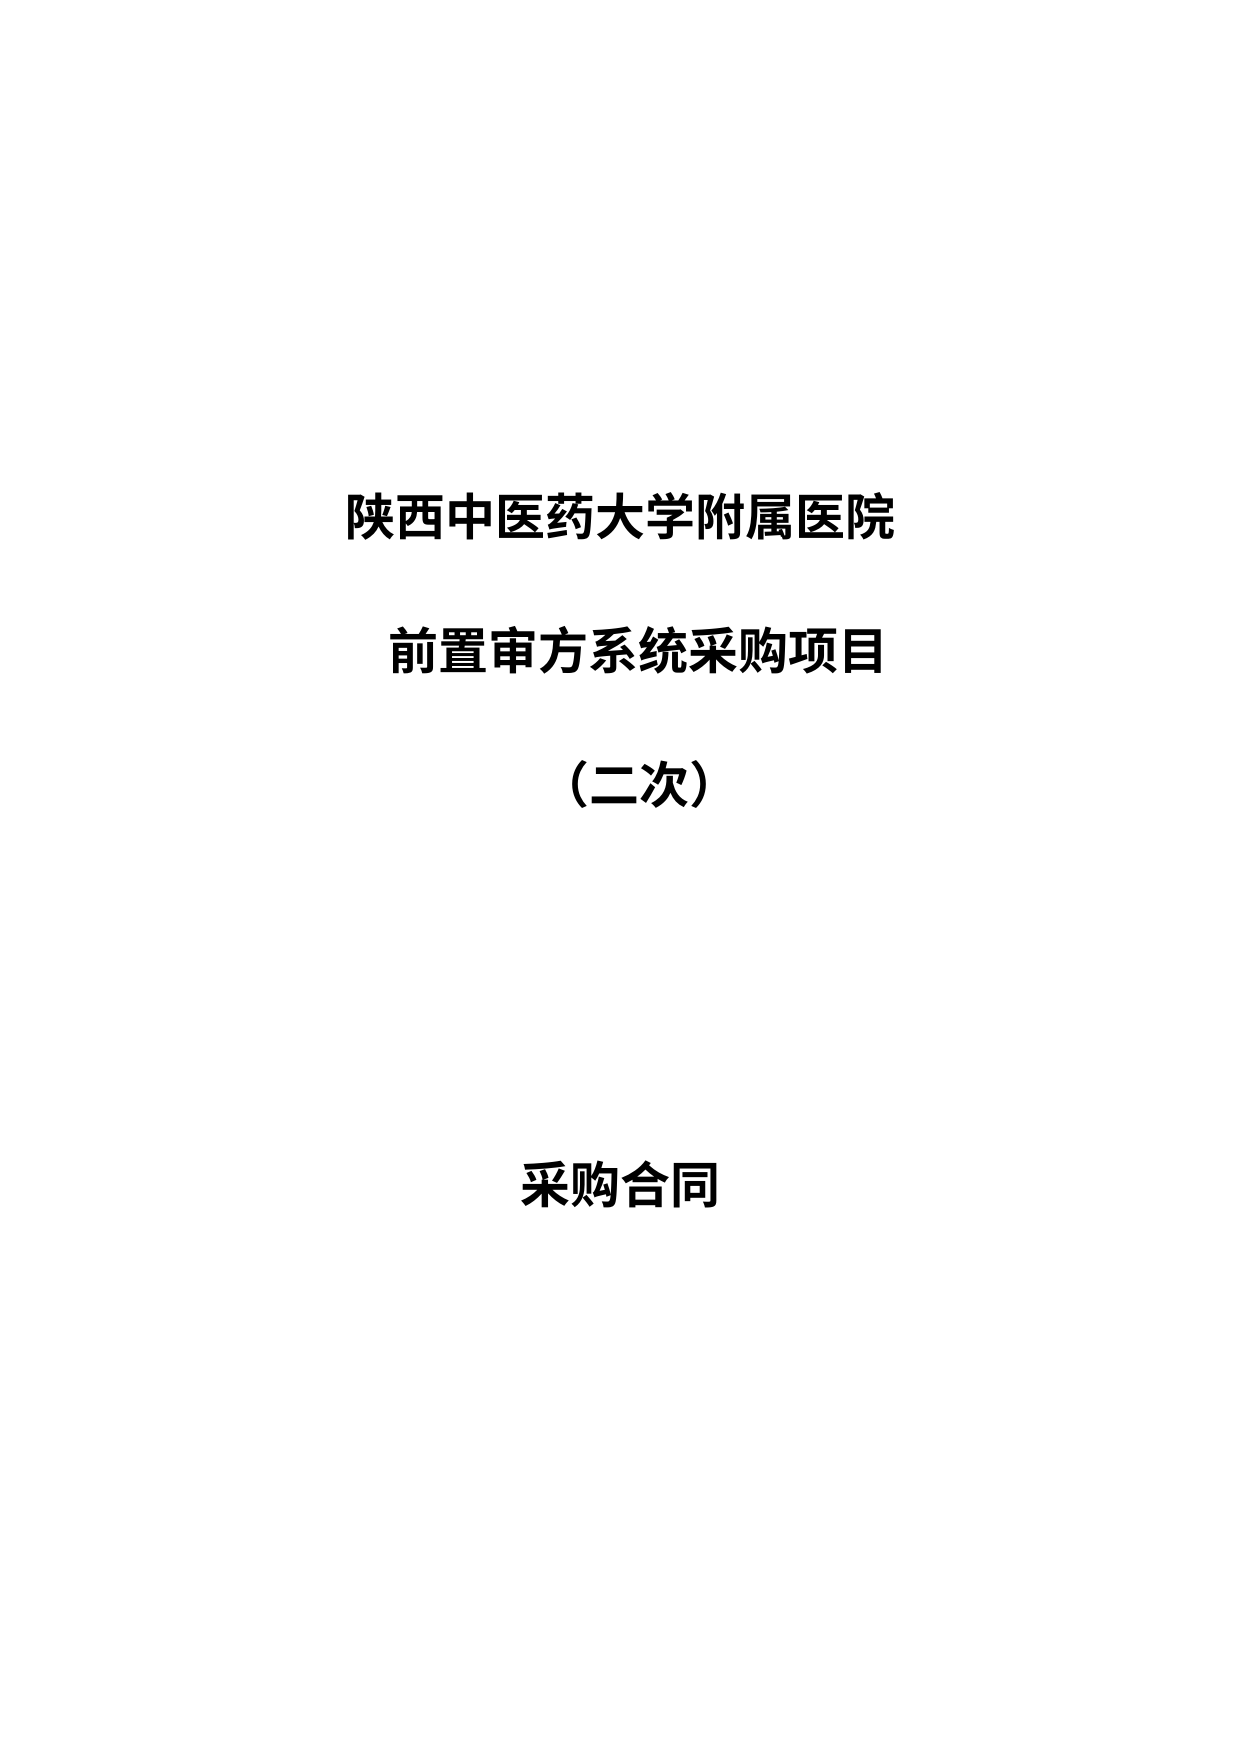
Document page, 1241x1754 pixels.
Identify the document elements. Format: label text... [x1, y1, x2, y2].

text 前置审方系统采购项目 [187, 599, 1053, 696]
text 采购合同 [187, 1133, 1053, 1231]
text （二次） [187, 732, 1053, 830]
text 陕西中医药大学附属医院 [187, 465, 1053, 563]
